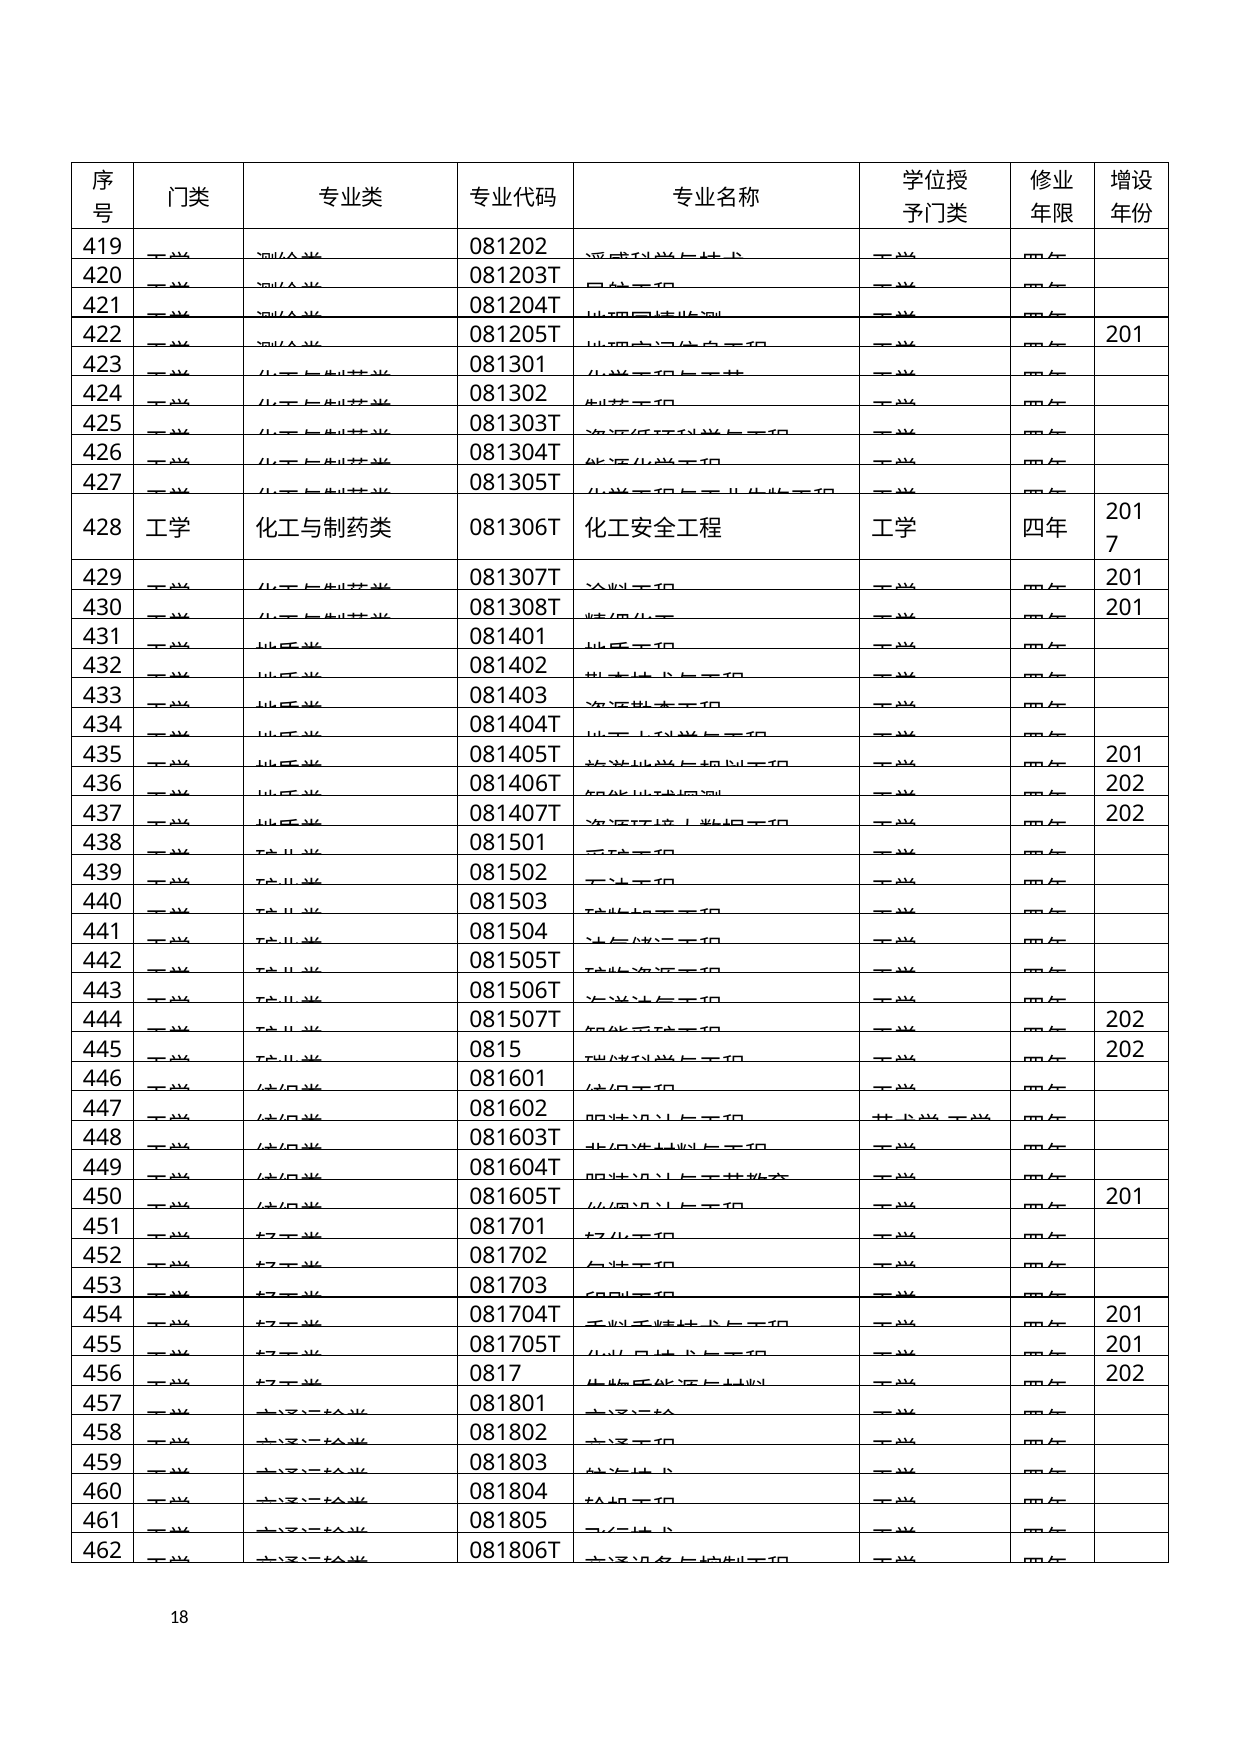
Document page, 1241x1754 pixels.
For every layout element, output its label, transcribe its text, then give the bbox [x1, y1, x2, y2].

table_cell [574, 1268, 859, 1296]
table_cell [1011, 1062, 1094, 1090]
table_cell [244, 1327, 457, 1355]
table_header 门类 [134, 163, 243, 228]
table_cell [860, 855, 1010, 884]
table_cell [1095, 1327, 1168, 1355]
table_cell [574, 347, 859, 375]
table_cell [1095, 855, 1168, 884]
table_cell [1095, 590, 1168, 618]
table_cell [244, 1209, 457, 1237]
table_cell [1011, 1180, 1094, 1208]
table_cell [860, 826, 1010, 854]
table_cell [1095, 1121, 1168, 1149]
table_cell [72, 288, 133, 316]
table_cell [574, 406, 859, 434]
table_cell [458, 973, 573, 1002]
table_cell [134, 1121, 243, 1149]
table_header 修业年限 [1011, 163, 1094, 228]
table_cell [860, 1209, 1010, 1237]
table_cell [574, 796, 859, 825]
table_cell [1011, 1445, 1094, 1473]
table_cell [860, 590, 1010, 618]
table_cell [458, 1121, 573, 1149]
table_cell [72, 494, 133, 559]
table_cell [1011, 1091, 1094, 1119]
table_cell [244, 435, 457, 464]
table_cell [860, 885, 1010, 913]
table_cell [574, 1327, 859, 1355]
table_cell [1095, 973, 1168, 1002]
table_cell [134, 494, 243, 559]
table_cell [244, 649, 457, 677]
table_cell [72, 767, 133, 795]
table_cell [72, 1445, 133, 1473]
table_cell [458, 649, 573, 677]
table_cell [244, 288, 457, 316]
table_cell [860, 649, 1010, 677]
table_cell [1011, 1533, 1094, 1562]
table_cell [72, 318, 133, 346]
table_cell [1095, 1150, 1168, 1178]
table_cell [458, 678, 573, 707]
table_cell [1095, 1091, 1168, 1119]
table_header 专业代码 [458, 163, 573, 228]
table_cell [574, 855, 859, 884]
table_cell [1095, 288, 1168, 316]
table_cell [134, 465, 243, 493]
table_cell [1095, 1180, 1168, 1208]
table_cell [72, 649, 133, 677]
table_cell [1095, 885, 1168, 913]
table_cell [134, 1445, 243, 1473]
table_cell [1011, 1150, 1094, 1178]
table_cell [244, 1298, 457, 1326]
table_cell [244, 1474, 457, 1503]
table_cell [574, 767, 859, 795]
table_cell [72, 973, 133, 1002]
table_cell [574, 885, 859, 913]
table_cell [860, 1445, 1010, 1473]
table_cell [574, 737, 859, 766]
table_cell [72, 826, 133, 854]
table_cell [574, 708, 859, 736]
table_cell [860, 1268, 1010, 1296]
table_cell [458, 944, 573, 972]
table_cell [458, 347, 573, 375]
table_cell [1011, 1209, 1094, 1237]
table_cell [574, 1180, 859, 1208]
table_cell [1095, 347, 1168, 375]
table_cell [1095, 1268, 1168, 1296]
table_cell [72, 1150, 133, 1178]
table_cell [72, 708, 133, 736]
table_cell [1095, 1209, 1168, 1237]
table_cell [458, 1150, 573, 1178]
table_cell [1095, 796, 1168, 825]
table_header 学位授 予门类 [860, 163, 1010, 228]
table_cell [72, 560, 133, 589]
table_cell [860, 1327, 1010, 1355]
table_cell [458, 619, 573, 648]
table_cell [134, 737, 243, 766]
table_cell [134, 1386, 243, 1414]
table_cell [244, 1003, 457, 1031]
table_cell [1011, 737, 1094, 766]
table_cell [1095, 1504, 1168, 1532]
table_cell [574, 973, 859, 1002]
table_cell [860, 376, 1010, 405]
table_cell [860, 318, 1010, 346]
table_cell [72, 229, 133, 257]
table_header 专业类 [244, 163, 457, 228]
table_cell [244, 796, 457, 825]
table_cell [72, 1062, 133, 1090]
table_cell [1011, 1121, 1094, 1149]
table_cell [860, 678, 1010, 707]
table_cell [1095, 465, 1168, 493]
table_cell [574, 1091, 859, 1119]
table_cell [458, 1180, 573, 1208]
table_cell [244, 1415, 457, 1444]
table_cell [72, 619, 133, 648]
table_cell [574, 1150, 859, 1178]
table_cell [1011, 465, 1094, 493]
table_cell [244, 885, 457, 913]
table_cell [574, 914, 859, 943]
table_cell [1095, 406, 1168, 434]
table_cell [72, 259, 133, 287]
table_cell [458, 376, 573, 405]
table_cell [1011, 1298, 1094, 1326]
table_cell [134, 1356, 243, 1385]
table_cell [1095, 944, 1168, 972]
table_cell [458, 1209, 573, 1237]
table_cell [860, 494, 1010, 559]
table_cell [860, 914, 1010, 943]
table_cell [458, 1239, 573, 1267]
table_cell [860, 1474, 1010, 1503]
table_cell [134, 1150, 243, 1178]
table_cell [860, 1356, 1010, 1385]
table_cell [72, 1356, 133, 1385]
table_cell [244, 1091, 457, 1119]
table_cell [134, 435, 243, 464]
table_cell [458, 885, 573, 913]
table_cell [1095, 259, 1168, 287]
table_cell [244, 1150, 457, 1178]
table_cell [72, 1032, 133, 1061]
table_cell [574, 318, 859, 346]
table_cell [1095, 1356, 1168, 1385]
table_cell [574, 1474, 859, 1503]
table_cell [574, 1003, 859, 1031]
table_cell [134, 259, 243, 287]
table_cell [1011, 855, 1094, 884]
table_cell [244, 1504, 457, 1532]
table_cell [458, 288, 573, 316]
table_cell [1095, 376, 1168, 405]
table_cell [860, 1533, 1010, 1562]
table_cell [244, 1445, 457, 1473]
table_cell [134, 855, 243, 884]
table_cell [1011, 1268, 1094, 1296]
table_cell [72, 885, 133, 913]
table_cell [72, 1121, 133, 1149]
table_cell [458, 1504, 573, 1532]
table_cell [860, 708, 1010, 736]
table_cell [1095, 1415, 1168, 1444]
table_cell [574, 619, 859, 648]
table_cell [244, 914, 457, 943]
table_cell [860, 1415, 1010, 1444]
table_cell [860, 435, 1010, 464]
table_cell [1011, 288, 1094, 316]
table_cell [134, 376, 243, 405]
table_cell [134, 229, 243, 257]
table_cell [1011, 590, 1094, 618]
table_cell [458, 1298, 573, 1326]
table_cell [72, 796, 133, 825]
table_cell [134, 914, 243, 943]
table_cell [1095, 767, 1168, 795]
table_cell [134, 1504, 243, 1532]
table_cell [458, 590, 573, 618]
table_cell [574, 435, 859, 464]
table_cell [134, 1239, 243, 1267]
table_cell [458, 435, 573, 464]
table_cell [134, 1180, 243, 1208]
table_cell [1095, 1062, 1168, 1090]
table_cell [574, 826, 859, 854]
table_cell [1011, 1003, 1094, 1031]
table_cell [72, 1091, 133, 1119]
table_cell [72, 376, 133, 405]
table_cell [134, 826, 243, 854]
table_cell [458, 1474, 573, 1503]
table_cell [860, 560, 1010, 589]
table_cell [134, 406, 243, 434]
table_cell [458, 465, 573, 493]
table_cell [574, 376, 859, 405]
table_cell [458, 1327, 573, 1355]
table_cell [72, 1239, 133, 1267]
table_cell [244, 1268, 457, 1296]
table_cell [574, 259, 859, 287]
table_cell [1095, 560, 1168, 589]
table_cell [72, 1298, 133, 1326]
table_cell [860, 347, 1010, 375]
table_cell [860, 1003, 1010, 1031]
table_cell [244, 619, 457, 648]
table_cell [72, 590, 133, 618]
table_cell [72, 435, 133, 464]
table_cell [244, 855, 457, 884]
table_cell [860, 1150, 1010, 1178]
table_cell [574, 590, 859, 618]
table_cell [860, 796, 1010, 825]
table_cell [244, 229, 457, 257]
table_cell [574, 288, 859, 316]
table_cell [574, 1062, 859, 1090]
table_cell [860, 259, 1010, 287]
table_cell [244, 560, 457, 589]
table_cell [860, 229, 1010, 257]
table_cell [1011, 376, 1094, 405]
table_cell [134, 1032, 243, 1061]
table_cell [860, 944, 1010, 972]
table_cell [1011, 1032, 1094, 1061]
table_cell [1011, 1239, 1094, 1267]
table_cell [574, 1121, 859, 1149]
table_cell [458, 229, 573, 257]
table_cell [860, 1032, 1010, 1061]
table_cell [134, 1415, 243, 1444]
table_header 增设年份 [1095, 163, 1168, 228]
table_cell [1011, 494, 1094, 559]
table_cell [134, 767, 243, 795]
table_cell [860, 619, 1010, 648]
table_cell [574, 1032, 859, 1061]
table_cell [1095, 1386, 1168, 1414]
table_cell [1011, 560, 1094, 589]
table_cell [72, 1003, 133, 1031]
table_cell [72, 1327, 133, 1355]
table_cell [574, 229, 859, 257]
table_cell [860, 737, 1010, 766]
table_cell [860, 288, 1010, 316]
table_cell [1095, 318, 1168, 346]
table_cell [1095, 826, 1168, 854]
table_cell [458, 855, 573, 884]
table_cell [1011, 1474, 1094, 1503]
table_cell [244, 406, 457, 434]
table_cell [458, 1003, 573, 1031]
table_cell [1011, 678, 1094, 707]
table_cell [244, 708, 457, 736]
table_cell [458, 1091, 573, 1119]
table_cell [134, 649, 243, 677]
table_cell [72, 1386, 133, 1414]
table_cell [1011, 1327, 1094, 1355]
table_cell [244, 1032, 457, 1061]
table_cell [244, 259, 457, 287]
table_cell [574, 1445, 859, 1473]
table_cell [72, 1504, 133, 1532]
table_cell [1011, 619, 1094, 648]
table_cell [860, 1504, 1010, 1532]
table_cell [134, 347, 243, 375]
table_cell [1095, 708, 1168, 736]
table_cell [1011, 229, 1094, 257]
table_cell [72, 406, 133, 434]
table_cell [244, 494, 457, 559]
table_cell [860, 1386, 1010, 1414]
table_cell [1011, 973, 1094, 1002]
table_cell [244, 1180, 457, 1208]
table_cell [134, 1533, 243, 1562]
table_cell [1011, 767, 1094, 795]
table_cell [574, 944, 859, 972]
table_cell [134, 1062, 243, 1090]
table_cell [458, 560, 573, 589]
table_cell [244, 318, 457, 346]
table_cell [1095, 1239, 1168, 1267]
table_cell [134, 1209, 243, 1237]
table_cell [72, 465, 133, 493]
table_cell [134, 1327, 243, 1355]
table_header 序号 [72, 163, 133, 228]
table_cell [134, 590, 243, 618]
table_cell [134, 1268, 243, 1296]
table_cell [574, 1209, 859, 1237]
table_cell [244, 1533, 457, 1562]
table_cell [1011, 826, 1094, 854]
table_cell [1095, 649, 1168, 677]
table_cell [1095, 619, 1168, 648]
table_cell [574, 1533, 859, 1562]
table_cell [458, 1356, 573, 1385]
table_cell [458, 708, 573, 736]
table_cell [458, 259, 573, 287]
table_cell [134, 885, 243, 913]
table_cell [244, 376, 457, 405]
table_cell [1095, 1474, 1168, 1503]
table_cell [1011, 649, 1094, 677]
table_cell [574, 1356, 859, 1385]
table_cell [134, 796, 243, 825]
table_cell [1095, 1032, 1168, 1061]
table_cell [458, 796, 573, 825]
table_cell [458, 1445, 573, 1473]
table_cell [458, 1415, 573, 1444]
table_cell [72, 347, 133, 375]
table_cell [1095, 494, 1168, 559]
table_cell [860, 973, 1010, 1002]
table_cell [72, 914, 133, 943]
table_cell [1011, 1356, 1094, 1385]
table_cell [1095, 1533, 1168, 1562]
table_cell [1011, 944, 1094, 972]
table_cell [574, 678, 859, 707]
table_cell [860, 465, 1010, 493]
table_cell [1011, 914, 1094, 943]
table_header 专业名称 [574, 163, 859, 228]
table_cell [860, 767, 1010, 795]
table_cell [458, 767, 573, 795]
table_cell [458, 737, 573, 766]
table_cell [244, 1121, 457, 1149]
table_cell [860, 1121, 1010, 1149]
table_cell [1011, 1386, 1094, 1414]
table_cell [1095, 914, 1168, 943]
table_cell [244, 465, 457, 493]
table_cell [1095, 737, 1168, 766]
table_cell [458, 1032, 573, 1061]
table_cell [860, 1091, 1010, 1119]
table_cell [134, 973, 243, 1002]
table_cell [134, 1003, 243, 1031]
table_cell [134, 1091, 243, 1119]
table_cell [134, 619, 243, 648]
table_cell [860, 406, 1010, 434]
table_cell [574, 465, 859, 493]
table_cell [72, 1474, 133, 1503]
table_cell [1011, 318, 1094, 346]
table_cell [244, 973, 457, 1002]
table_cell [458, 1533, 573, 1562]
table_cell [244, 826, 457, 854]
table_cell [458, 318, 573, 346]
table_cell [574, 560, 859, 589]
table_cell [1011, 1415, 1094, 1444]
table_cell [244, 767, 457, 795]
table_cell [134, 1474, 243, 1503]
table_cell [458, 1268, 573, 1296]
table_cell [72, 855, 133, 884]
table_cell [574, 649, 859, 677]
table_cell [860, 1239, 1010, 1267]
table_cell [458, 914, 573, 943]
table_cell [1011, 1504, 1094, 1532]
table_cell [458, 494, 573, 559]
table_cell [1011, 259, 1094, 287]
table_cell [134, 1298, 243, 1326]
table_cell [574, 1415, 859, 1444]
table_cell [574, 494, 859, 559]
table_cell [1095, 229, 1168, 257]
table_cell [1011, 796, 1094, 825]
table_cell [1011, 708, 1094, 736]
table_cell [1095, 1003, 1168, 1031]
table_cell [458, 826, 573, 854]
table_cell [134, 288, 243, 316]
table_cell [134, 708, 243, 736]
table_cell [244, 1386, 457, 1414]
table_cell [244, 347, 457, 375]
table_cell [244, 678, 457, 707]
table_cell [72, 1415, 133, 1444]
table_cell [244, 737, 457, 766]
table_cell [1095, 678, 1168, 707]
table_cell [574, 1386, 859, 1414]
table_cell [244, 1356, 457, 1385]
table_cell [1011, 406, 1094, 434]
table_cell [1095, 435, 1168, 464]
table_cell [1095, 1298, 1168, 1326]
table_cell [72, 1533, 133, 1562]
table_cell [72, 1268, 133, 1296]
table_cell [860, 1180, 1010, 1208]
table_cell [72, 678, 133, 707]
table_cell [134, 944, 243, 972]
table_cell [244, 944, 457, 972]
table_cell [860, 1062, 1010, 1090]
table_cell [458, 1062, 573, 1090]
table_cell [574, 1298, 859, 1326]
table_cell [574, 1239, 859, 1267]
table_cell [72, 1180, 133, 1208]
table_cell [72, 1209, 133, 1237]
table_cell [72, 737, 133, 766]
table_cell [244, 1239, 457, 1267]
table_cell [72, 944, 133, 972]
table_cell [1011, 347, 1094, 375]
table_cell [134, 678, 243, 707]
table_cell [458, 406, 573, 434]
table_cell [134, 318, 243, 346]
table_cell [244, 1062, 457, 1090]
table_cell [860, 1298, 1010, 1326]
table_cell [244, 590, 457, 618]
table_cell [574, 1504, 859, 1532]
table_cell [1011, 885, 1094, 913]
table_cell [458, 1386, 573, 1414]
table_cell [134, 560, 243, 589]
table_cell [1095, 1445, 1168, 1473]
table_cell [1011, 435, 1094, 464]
